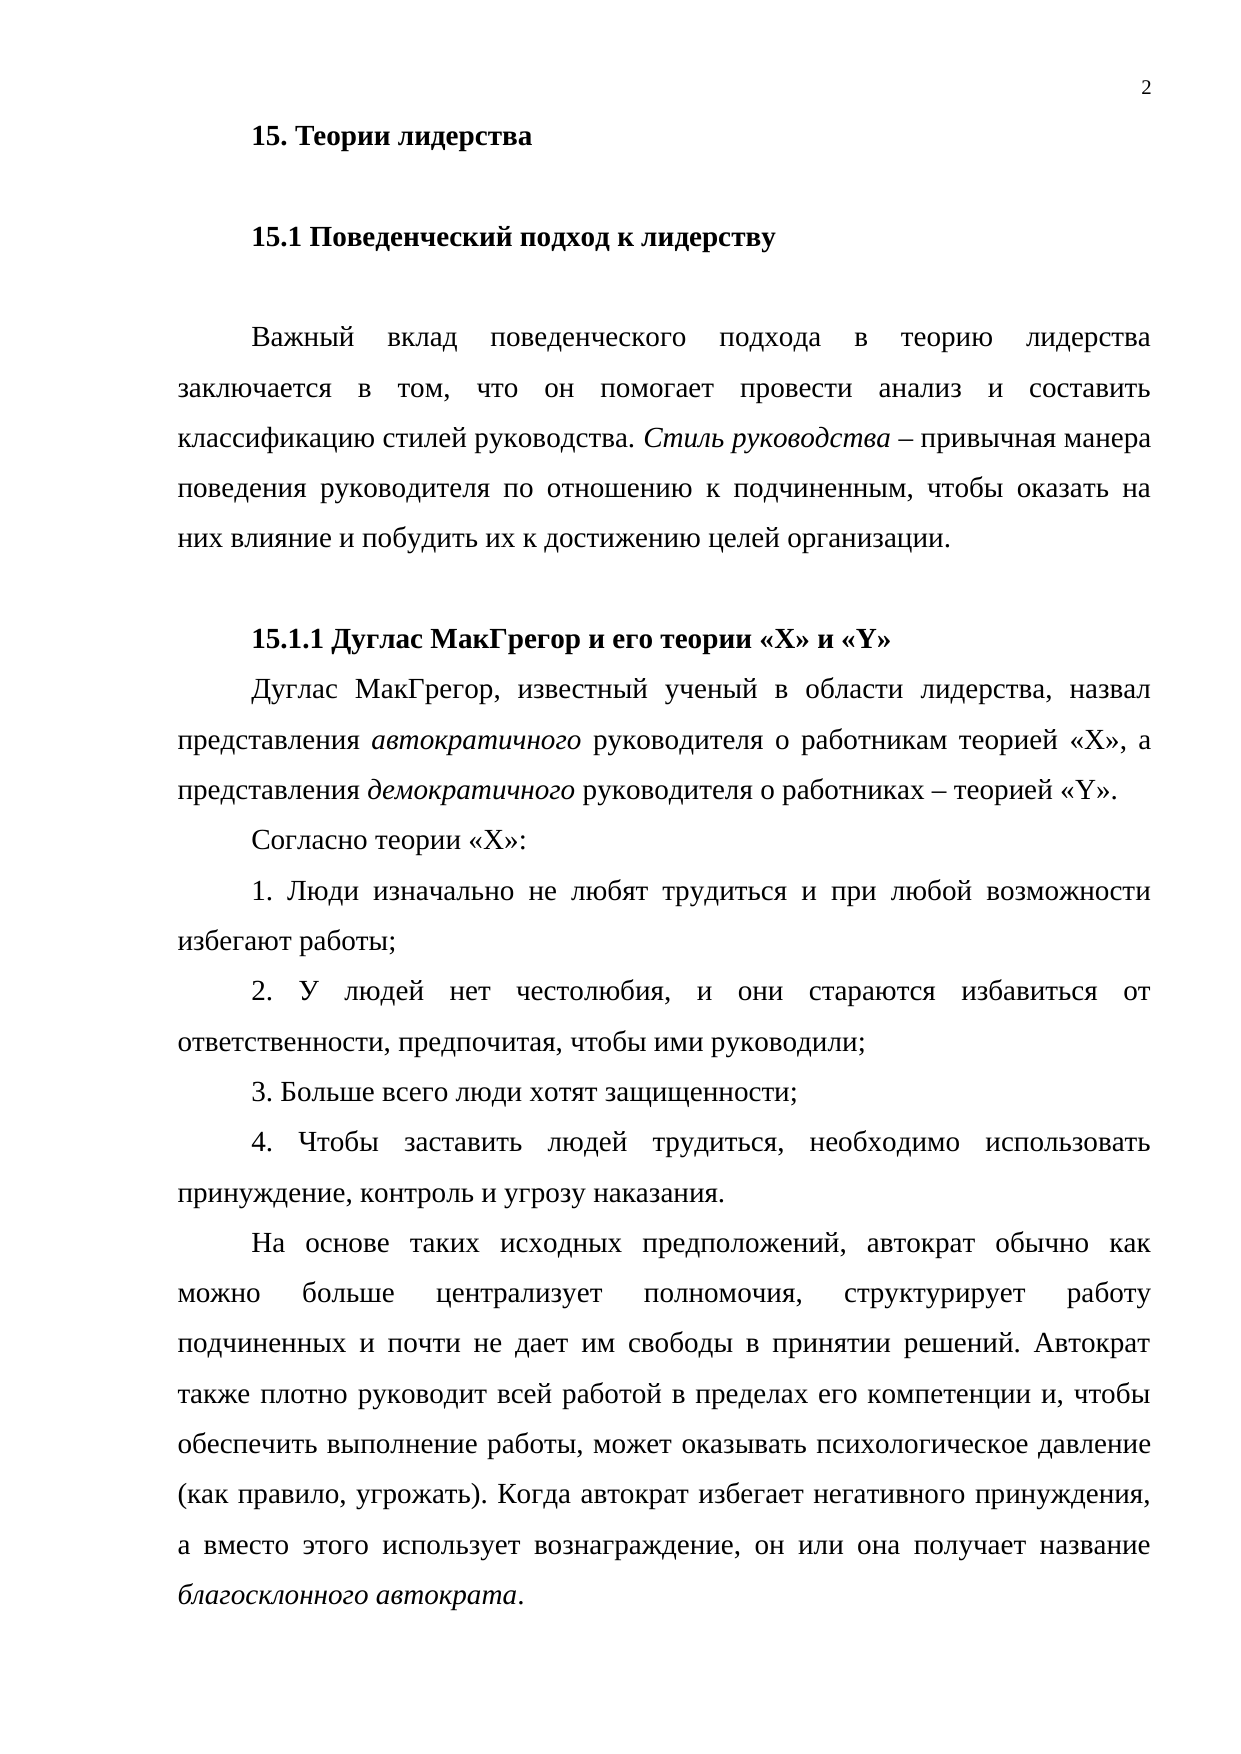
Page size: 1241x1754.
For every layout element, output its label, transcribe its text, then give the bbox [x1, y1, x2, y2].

text 4. Чтобы заставить людей трудиться, необходимо использовать принуждение, контроль и угрозу наказания. [177, 1124, 1152, 1208]
text 15.1.1 Дуглас МакГрегор и его теории «X» и «Y» [177, 621, 1152, 655]
text На основе таких исходных предположений, автократ обычно как можно больше централизует полномочия, структурирует работу подчиненных и почти не дает им свободы в принятии решений. Автократ также плотно руководит всей работой в пределах его компетенции и, чтобы обеспечить выполнение работы, может оказывать психологическое давление (как правило, угрожать). Когда автократ избегает негативного принуждения, а вместо этого использует вознаграждение, он или она получает название благосклонного автократа. [177, 1225, 1152, 1611]
text 2. У людей нет честолюбия, и они стараются избавиться от ответственности, предпочитая, чтобы ими руководили; [177, 973, 1152, 1057]
text 15.1 Поведенческий подход к лидерству [177, 219, 1152, 252]
text 3. Больше всего люди хотят защищенности; [177, 1074, 1152, 1108]
text 1. Люди изначально не любят трудиться и при любой возможности избегают работы; [177, 873, 1152, 957]
text 15. Теории лидерства [177, 118, 1152, 152]
text Важный вклад поведенческого подхода в теорию лидерства заключается в том, что он помогает провести анализ и составить классификацию стилей руководства. Стиль руководства – привычная манера поведения руководителя по отношению к подчиненным, чтобы оказать на них влияние и побудить их к достижению целей организации. [177, 319, 1152, 554]
text Дуглас МакГрегор, известный ученый в области лидерства, назвал представления автократичного руководителя о работникам теорией «X», а представления демократичного руководителя о работниках – теорией «Y». [177, 672, 1152, 806]
text Согласно теории «X»: [177, 822, 1152, 856]
